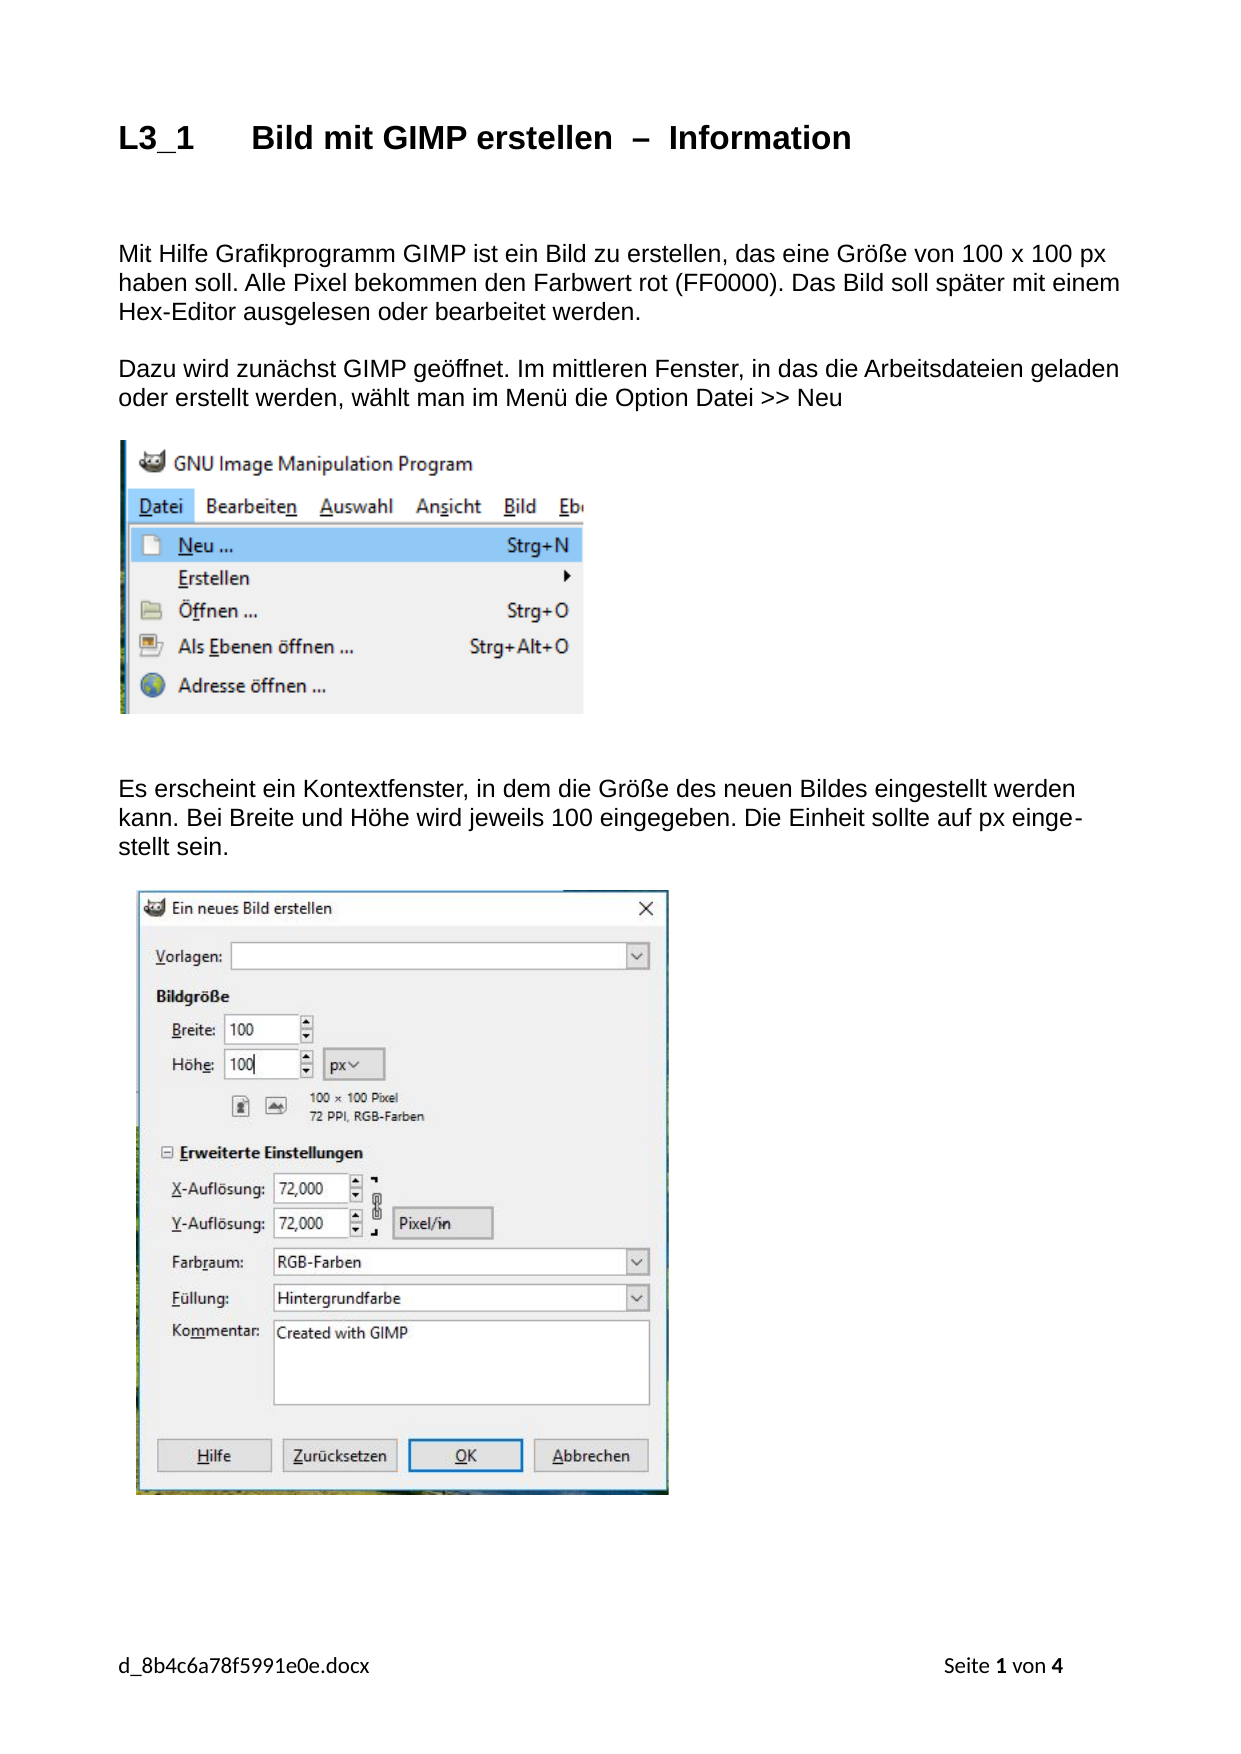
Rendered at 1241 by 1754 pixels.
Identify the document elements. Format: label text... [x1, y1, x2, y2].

text Mit Hilfe Grafikprogramm GIMP ist ein Bild zu erstellen, das eine Größe von 100 x 100 px haben soll. Alle Pixel bekommen den Farbwert rot (FF0000). Das Bild soll später mit einem Hex-Editor ausgelesen oder bearbeitet werden. [118, 239, 1122, 325]
text Es erscheint ein Kontextfenster, in dem die Größe des neuen Bildes eingestellt werden kann. Bei Breite und Höhe wird jeweils 100 eingegeben. Die Einheit sollte auf px eingestellt sein. [118, 774, 1122, 861]
text L3_1 Bild mit GIMP erstellen – Information [118, 118, 1122, 157]
picture [120, 440, 584, 714]
picture [136, 890, 669, 1495]
text Dazu wird zunächst GIMP geöffnet. Im mittleren Fenster, in das die Arbeitsdateien geladen oder erstellt werden, wählt man im Menü die Option Datei >> Neu [118, 354, 1122, 412]
